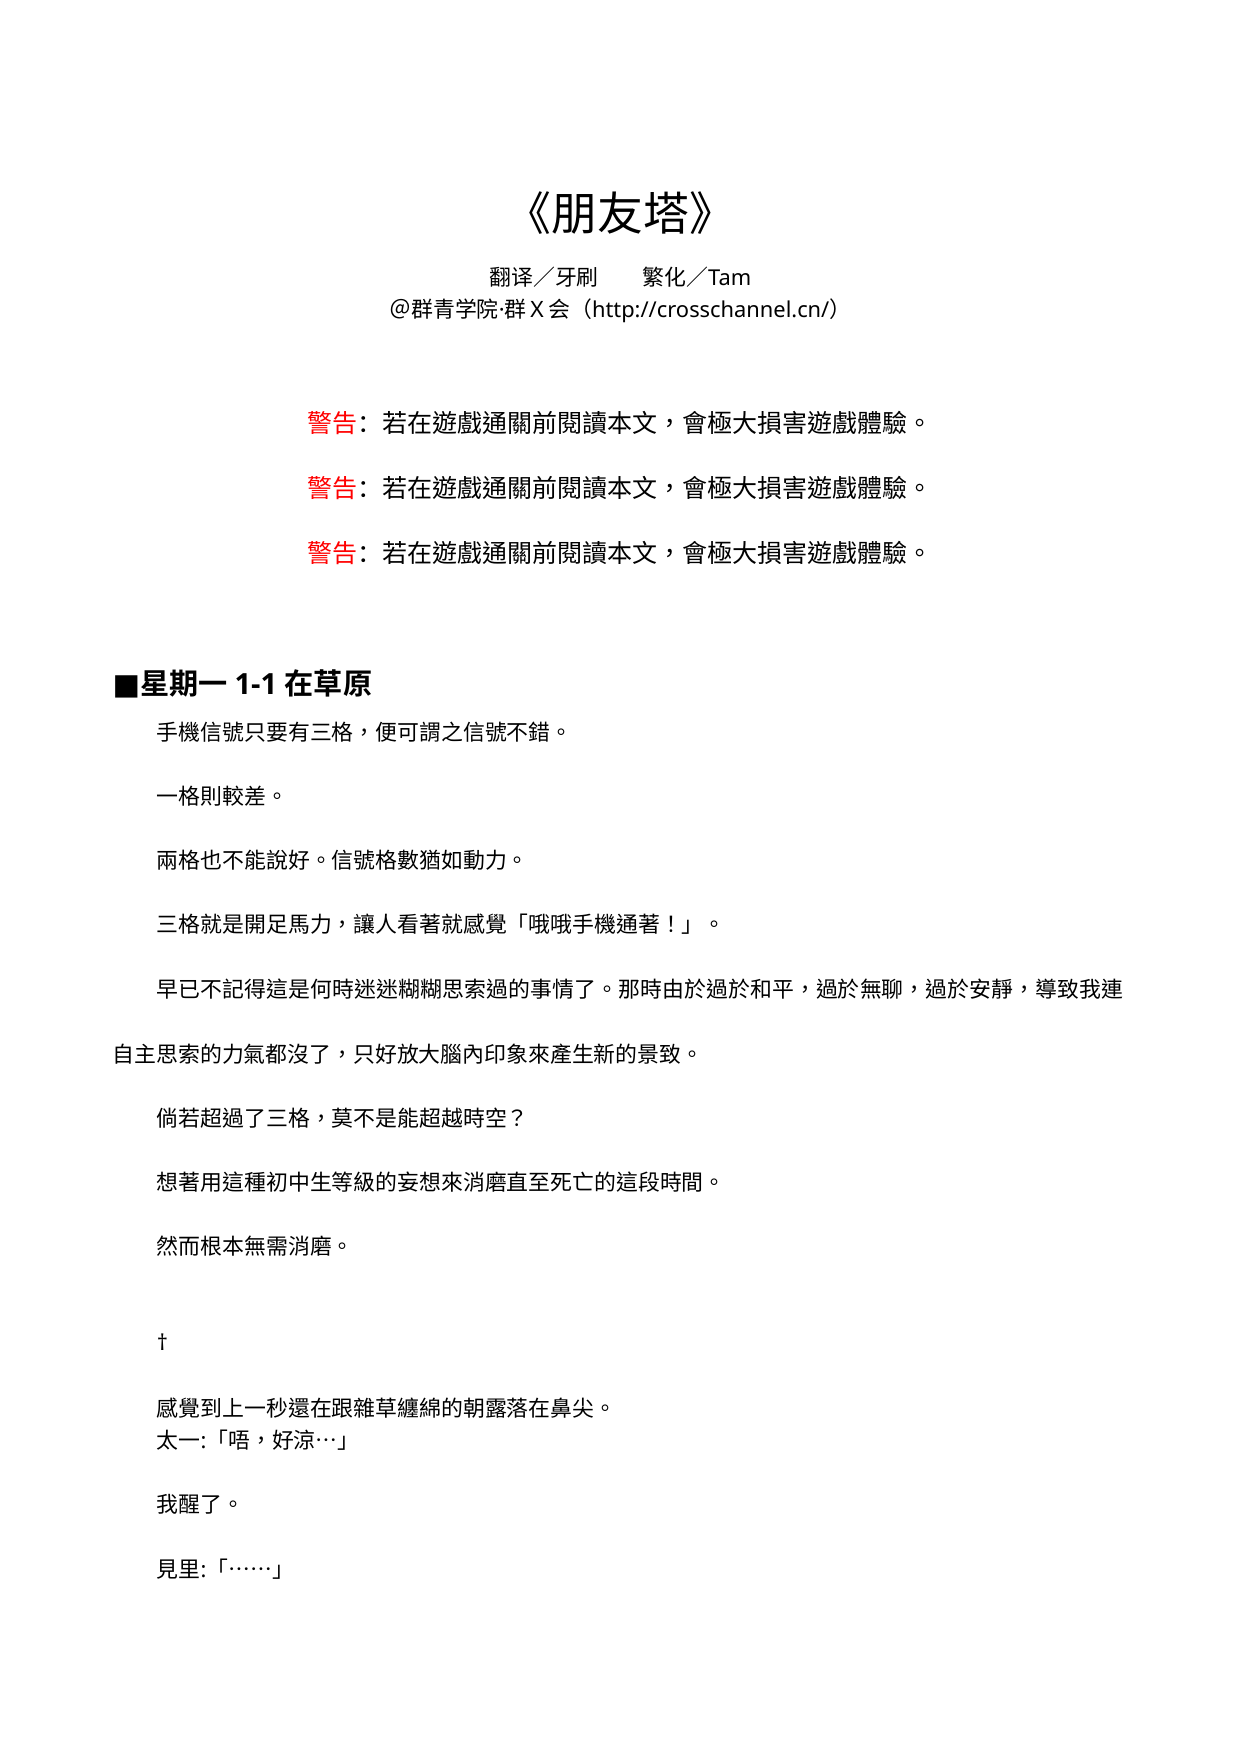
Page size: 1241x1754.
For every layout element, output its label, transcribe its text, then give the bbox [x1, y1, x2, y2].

text † [112, 1325, 1128, 1358]
text 三格就是開足馬力，讓人看著就感覺「哦哦手機通著！」。 [112, 907, 1128, 939]
text 警告：若在遊戲通關前閱讀本文，會極大損害遊戲體驗。 [112, 519, 1128, 584]
text 見里:「……」 [112, 1551, 1128, 1584]
text 兩格也不能說好。信號格數猶如動力。 [112, 843, 1128, 875]
text 感覺到上一秒還在跟雜草纏綿的朝露落在鼻尖。 [112, 1390, 1128, 1423]
text 想著用這種初中生等級的妄想來消磨直至死亡的這段時間。 [112, 1164, 1128, 1197]
text 警告：若在遊戲通關前閱讀本文，會極大損害遊戲體驗。 [112, 389, 1128, 454]
text 倘若超過了三格，莫不是能超越時空？ [112, 1100, 1128, 1133]
text ■星期一 1-1 在草原 [112, 649, 1128, 714]
text 《朋友塔》 [112, 162, 1128, 259]
text 我醒了。 [112, 1487, 1128, 1519]
text ＠群青学院·群Ｘ会（http://crosschannel.cn/） [112, 292, 1128, 324]
text 一格則較差。 [112, 779, 1128, 811]
text 早已不記得這是何時迷迷糊糊思索過的事情了。那時由於過於和平，過於無聊，過於安靜，導致我連自主思索的力氣都沒了，只好放大腦內印象來產生新的景致。 [112, 971, 1128, 1069]
text 手機信號只要有三格，便可謂之信號不錯。 [112, 714, 1128, 747]
text 然而根本無需消磨。 [112, 1229, 1128, 1261]
text 警告：若在遊戲通關前閱讀本文，會極大損害遊戲體驗。 [112, 454, 1128, 519]
text 翻译／牙刷 繁化／Tam [112, 259, 1128, 292]
text 太一:「唔，好涼…」 [112, 1423, 1128, 1455]
